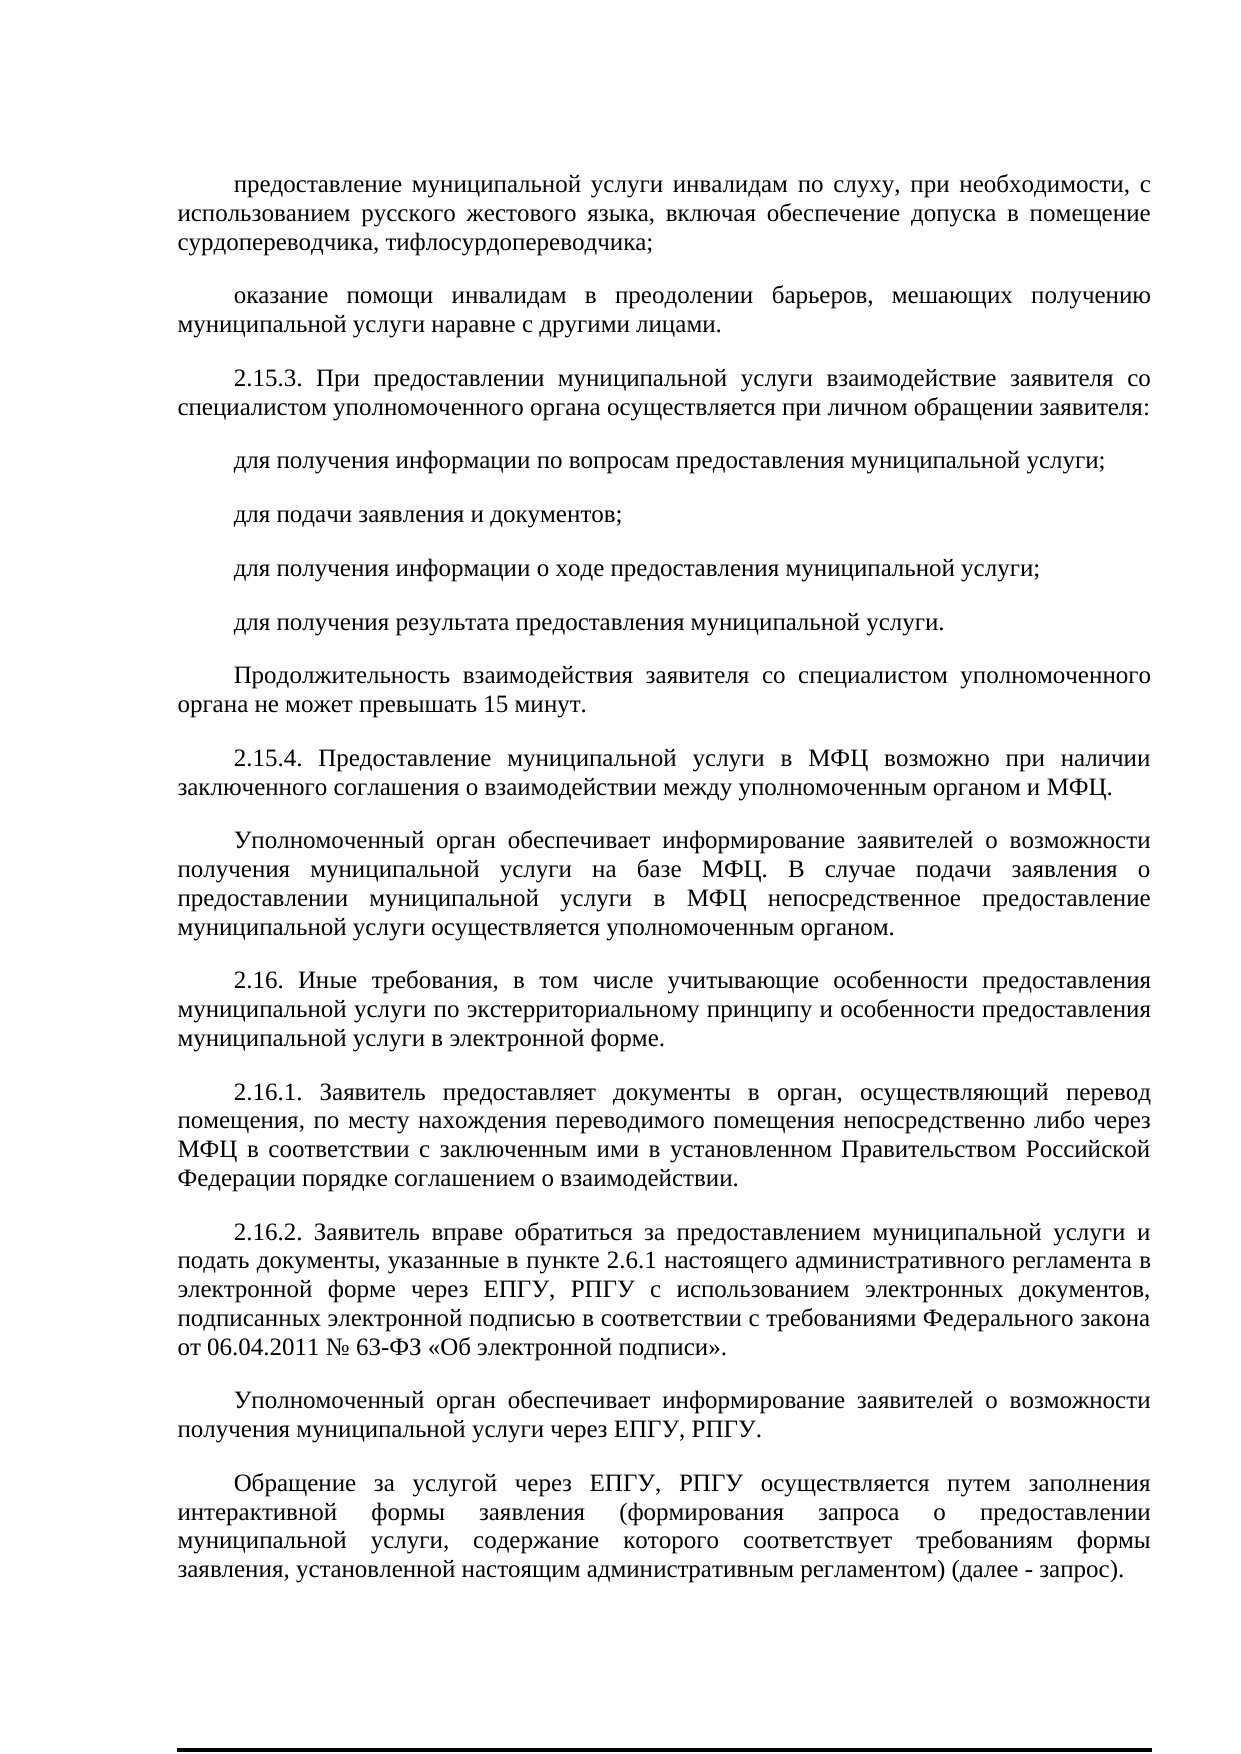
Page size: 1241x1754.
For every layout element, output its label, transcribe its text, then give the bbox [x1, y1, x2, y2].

text оказание помощи инвалидам в преодолении барьеров, мешающих получению муниципальной услуги наравне с другими лицами. [177, 281, 1152, 338]
text 2.16. Иные требования, в том числе учитывающие особенности предоставления муниципальной услуги по экстерриториальному принципу и особенности предоставления муниципальной услуги в электронной форме. [177, 966, 1152, 1052]
text для получения результата предоставления муниципальной услуги. [177, 607, 1152, 636]
text 2.16.1. Заявитель предоставляет документы в орган, осуществляющий перевод помещения, по месту нахождения переводимого помещения непосредственно либо через МФЦ в соответствии с заключенным ими в установленном Правительством Российской Федерации порядке соглашением о взаимодействии. [177, 1077, 1152, 1192]
text Обращение за услугой через ЕПГУ, РПГУ осуществляется путем заполнения интерактивной формы заявления (формирования запроса о предоставлении муниципальной услуги, содержание которого соответствует требованиям формы заявления, установленной настоящим административным регламентом) (далее - запрос). [177, 1468, 1152, 1583]
text для подачи заявления и документов; [177, 499, 1152, 528]
text для получения информации о ходе предоставления муниципальной услуги; [177, 553, 1152, 582]
text Уполномоченный орган обеспечивает информирование заявителей о возможности получения муниципальной услуги через ЕПГУ, РПГУ. [177, 1386, 1152, 1443]
text Уполномоченный орган обеспечивает информирование заявителей о возможности получения муниципальной услуги на базе МФЦ. В случае подачи заявления о предоставлении муниципальной услуги в МФЦ непосредственное предоставление муниципальной услуги осуществляется уполномоченным органом. [177, 826, 1152, 941]
text 2.15.4. Предоставление муниципальной услуги в МФЦ возможно при наличии заключенного соглашения о взаимодействии между уполномоченным органом и МФЦ. [177, 743, 1152, 801]
text 2.16.2. Заявитель вправе обратиться за предоставлением муниципальной услуги и подать документы, указанные в пункте 2.6.1 настоящего административного регламента в электронной форме через ЕПГУ, РПГУ с использованием электронных документов, подписанных электронной подписью в соответствии с требованиями Федерального закона от 06.04.2011 № 63-ФЗ «Об электронной подписи». [177, 1217, 1152, 1361]
text предоставление муниципальной услуги инвалидам по слуху, при необходимости, с использованием русского жестового языка, включая обеспечение допуска в помещение сурдопереводчика, тифлосурдопереводчика; [177, 169, 1152, 256]
text Продолжительность взаимодействия заявителя со специалистом уполномоченного органа не может превышать 15 минут. [177, 661, 1152, 718]
text для получения информации по вопросам предоставления муниципальной услуги; [177, 446, 1152, 474]
text 2.15.3. При предоставлении муниципальной услуги взаимодействие заявителя со специалистом уполномоченного органа осуществляется при личном обращении заявителя: [177, 363, 1152, 421]
